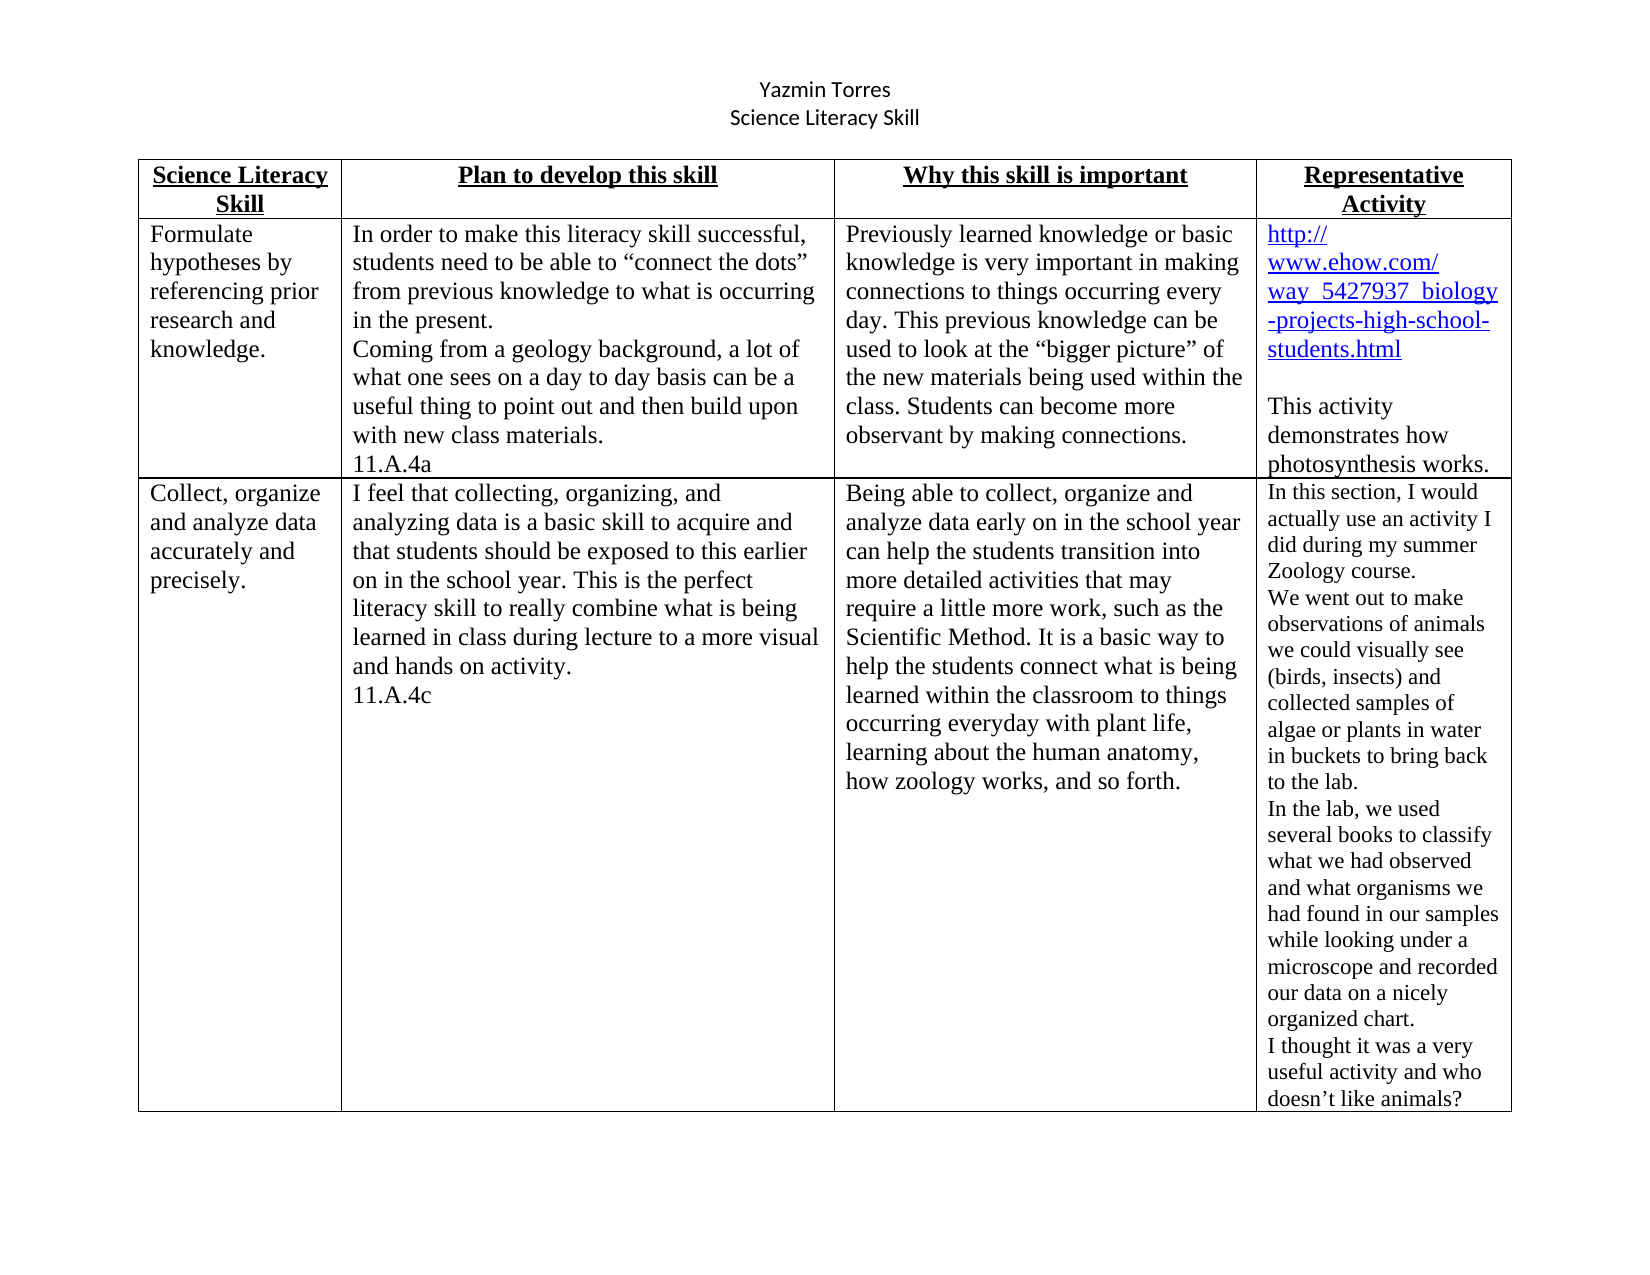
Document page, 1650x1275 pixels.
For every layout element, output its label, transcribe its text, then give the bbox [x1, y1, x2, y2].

table_cell Collect, organize and analyze data accurately and precisely. [139, 479, 341, 1111]
table_cell http://www.ehow.com/way_5427937_biology-projects-high-school-students.html This activity demonstrates how photosynthesis works. [1257, 219, 1511, 477]
table_header Why this skill is important [835, 160, 1256, 218]
table_cell In this section, I would actually use an activity I did during my summer Zoology course. We went out to make observations of animals we could visually see (birds, insects) and collected samples of algae or plants in water in buckets to bring back to the lab. In the lab, we used several books to classify what we had observed and what organisms we had found in our samples while looking under a microscope and recorded our data on a nicely organized chart. I thought it was a very useful activity and who doesn’t like animals? [1257, 479, 1511, 1111]
table_cell I feel that collecting, organizing, and analyzing data is a basic skill to acquire and that students should be exposed to this earlier on in the school year. This is the perfect literacy skill to really combine what is being learned in class during lecture to a more visual and hands on activity. 11.A.4c [342, 479, 834, 1111]
table_cell Formulate hypotheses by referencing prior research and knowledge. [139, 219, 341, 477]
table_cell Being able to collect, organize and analyze data early on in the school year can help the students transition into more detailed activities that may require a little more work, such as the Scientific Method. It is a basic way to help the students connect what is being learned within the classroom to things occurring everyday with plant life, learning about the human anatomy, how zoology works, and so forth. [835, 479, 1256, 1111]
table_header Plan to develop this skill [342, 160, 834, 218]
table_header Representative Activity [1257, 160, 1511, 218]
table_header Science Literacy Skill [139, 160, 341, 218]
table_cell In order to make this literacy skill successful, students need to be able to “connect the dots” from previous knowledge to what is occurring in the present. Coming from a geology background, a lot of what one sees on a day to day basis can be a useful thing to point out and then build upon with new class materials. 11.A.4a [342, 219, 834, 477]
table_cell Previously learned knowledge or basic knowledge is very important in making connections to things occurring every day. This previous knowledge can be used to look at the “bigger picture” of the new materials being used within the class. Students can become more observant by making connections. [835, 219, 1256, 477]
